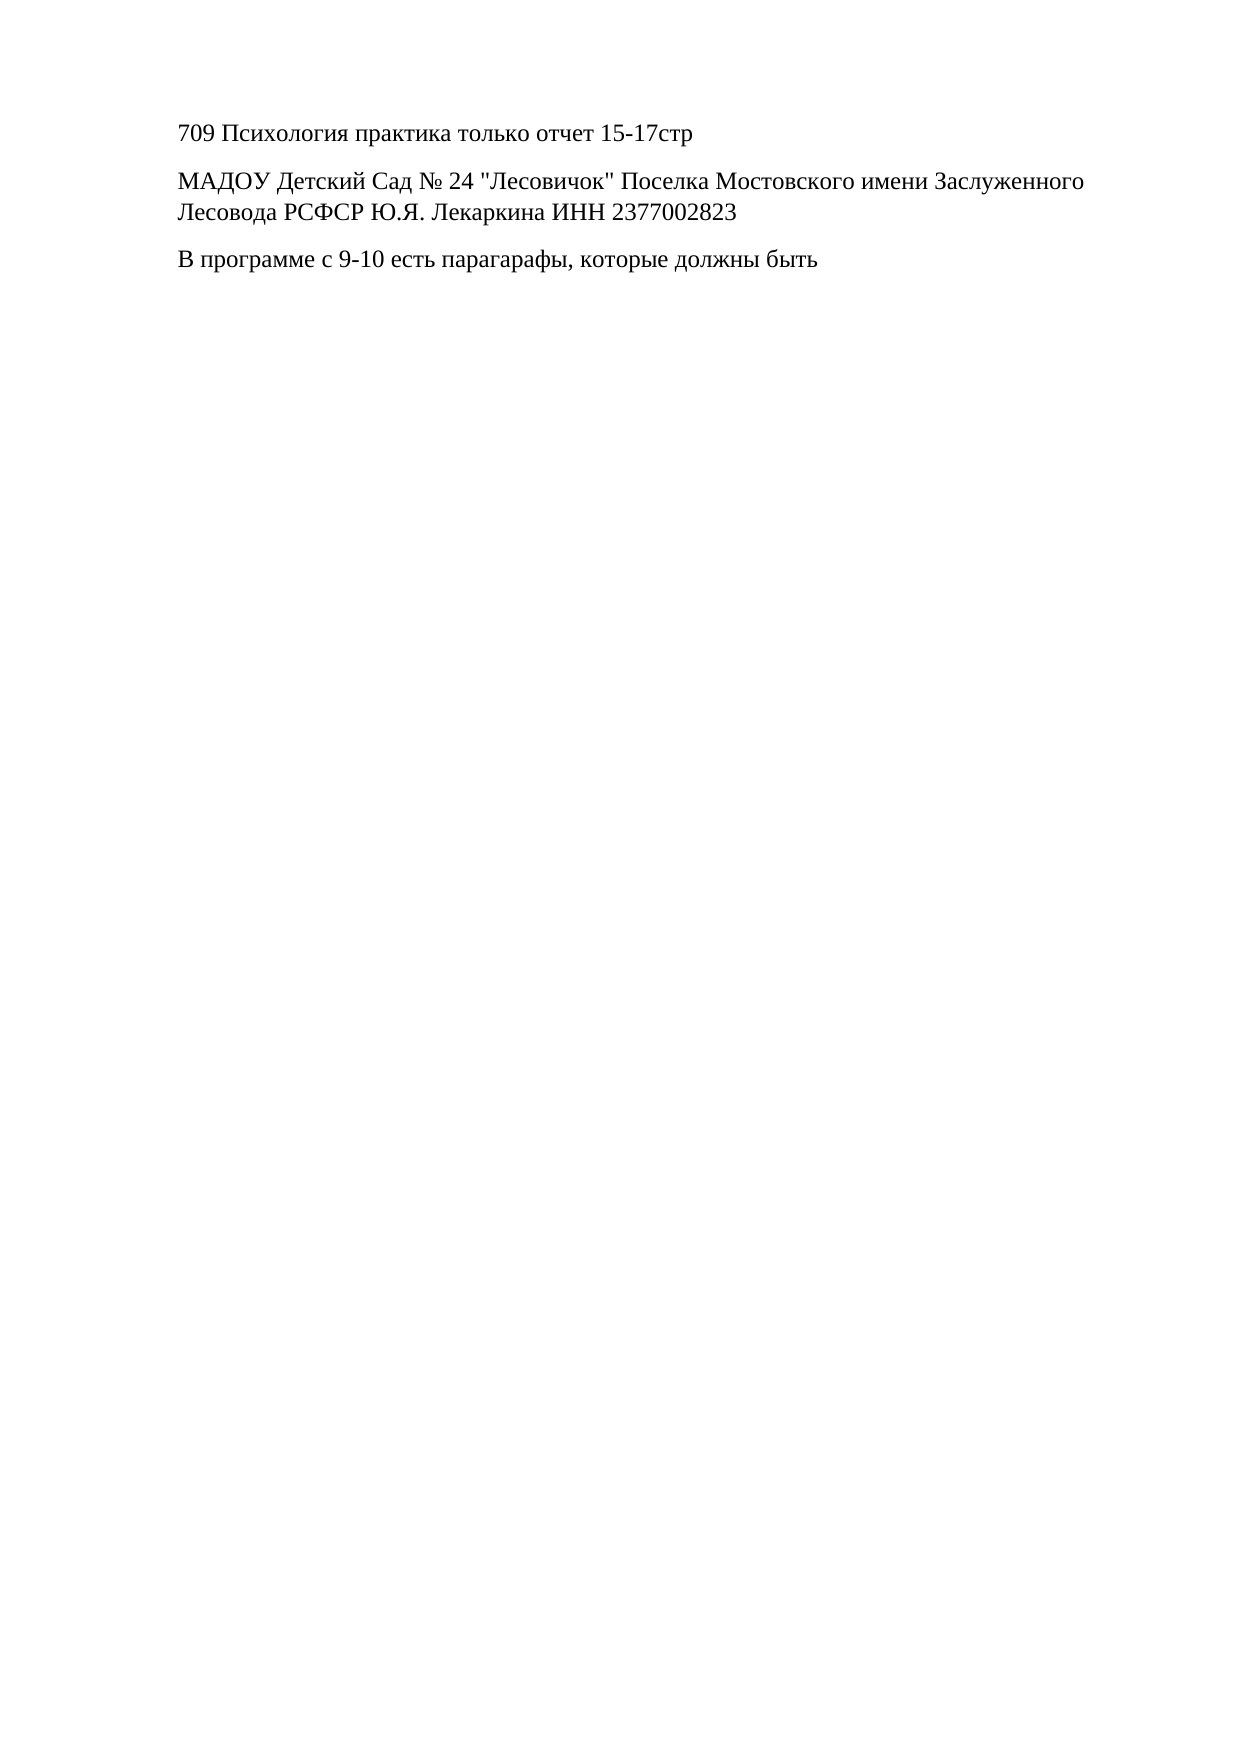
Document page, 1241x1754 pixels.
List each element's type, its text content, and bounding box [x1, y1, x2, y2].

text 709 Психология практика только отчет 15-17стр [177, 118, 1152, 147]
text МАДОУ Детский Сад № 24 "Лесовичок" Поселка Мостовского имени Заслуженного Лесовода РСФСР Ю.Я. Лекаркина ИНН 2377002823 [177, 166, 1152, 226]
text В программе с 9-10 есть парагарафы, которые должны быть [177, 244, 1152, 273]
